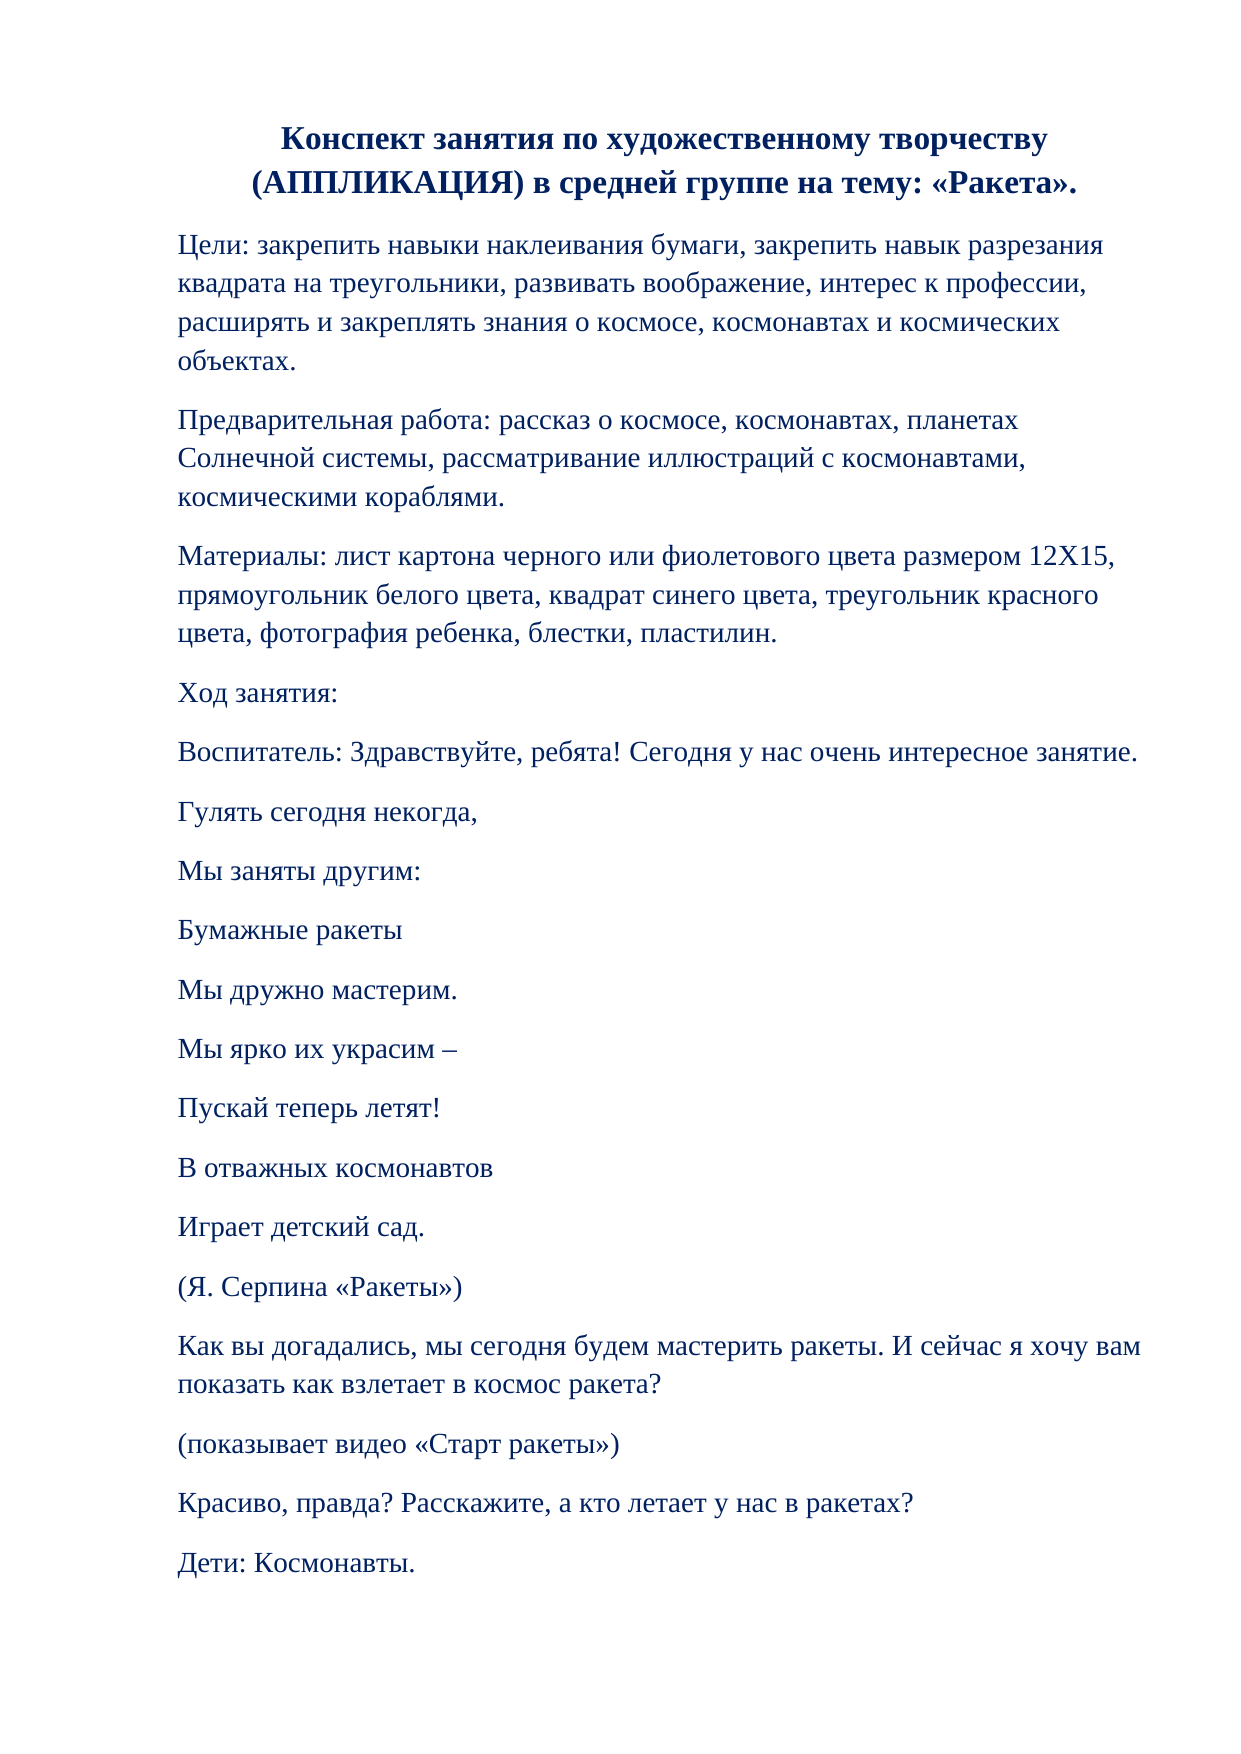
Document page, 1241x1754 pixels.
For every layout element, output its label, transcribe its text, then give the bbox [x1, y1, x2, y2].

text Играет детский сад. [177, 1209, 1152, 1243]
text Мы ярко их украсим – [177, 1031, 1152, 1065]
text Красиво, правда? Расскажите, а кто летает у нас в ракетах? [177, 1485, 1152, 1519]
text Ход занятия: [177, 675, 1152, 708]
text Мы заняты другим: [177, 853, 1152, 887]
text Дети: Космонавты. [177, 1545, 1152, 1578]
text Как вы догадались, мы сегодня будем мастерить ракеты. И сейчас я хочу вам показать как взлетает в космос ракета? [177, 1328, 1152, 1400]
text Бумажные ракеты [177, 912, 1152, 946]
text Гулять сегодня некогда, [177, 794, 1152, 827]
text Мы дружно мастерим. [177, 972, 1152, 1005]
text Пускай теперь летят! [177, 1091, 1152, 1124]
text Предварительная работа: рассказ о космосе, космонавтах, планетах Солнечной системы, рассматривание иллюстраций с космонавтами, космическими кораблями. [177, 402, 1152, 513]
text Материалы: лист картона черного или фиолетового цвета размером 12Х15, прямоугольник белого цвета, квадрат синего цвета, треугольник красного цвета, фотография ребенка, блестки, пластилин. [177, 538, 1152, 649]
text Конспект занятия по художественному творчеству (АППЛИКАЦИЯ) в средней группе на тему: «Ракета». [177, 118, 1152, 201]
text В отважных космонавтов [177, 1150, 1152, 1183]
text (показывает видео «Старт ракеты») [177, 1426, 1152, 1459]
text (Я. Серпина «Ракеты») [177, 1269, 1152, 1302]
text Цели: закрепить навыки наклеивания бумаги, закрепить навык разрезания квадрата на треугольники, развивать воображение, интерес к профессии, расширять и закреплять знания о космосе, космонавтах и космических объектах. [177, 227, 1152, 376]
text Воспитатель: Здравствуйте, ребята! Сегодня у нас очень интересное занятие. [177, 734, 1152, 768]
